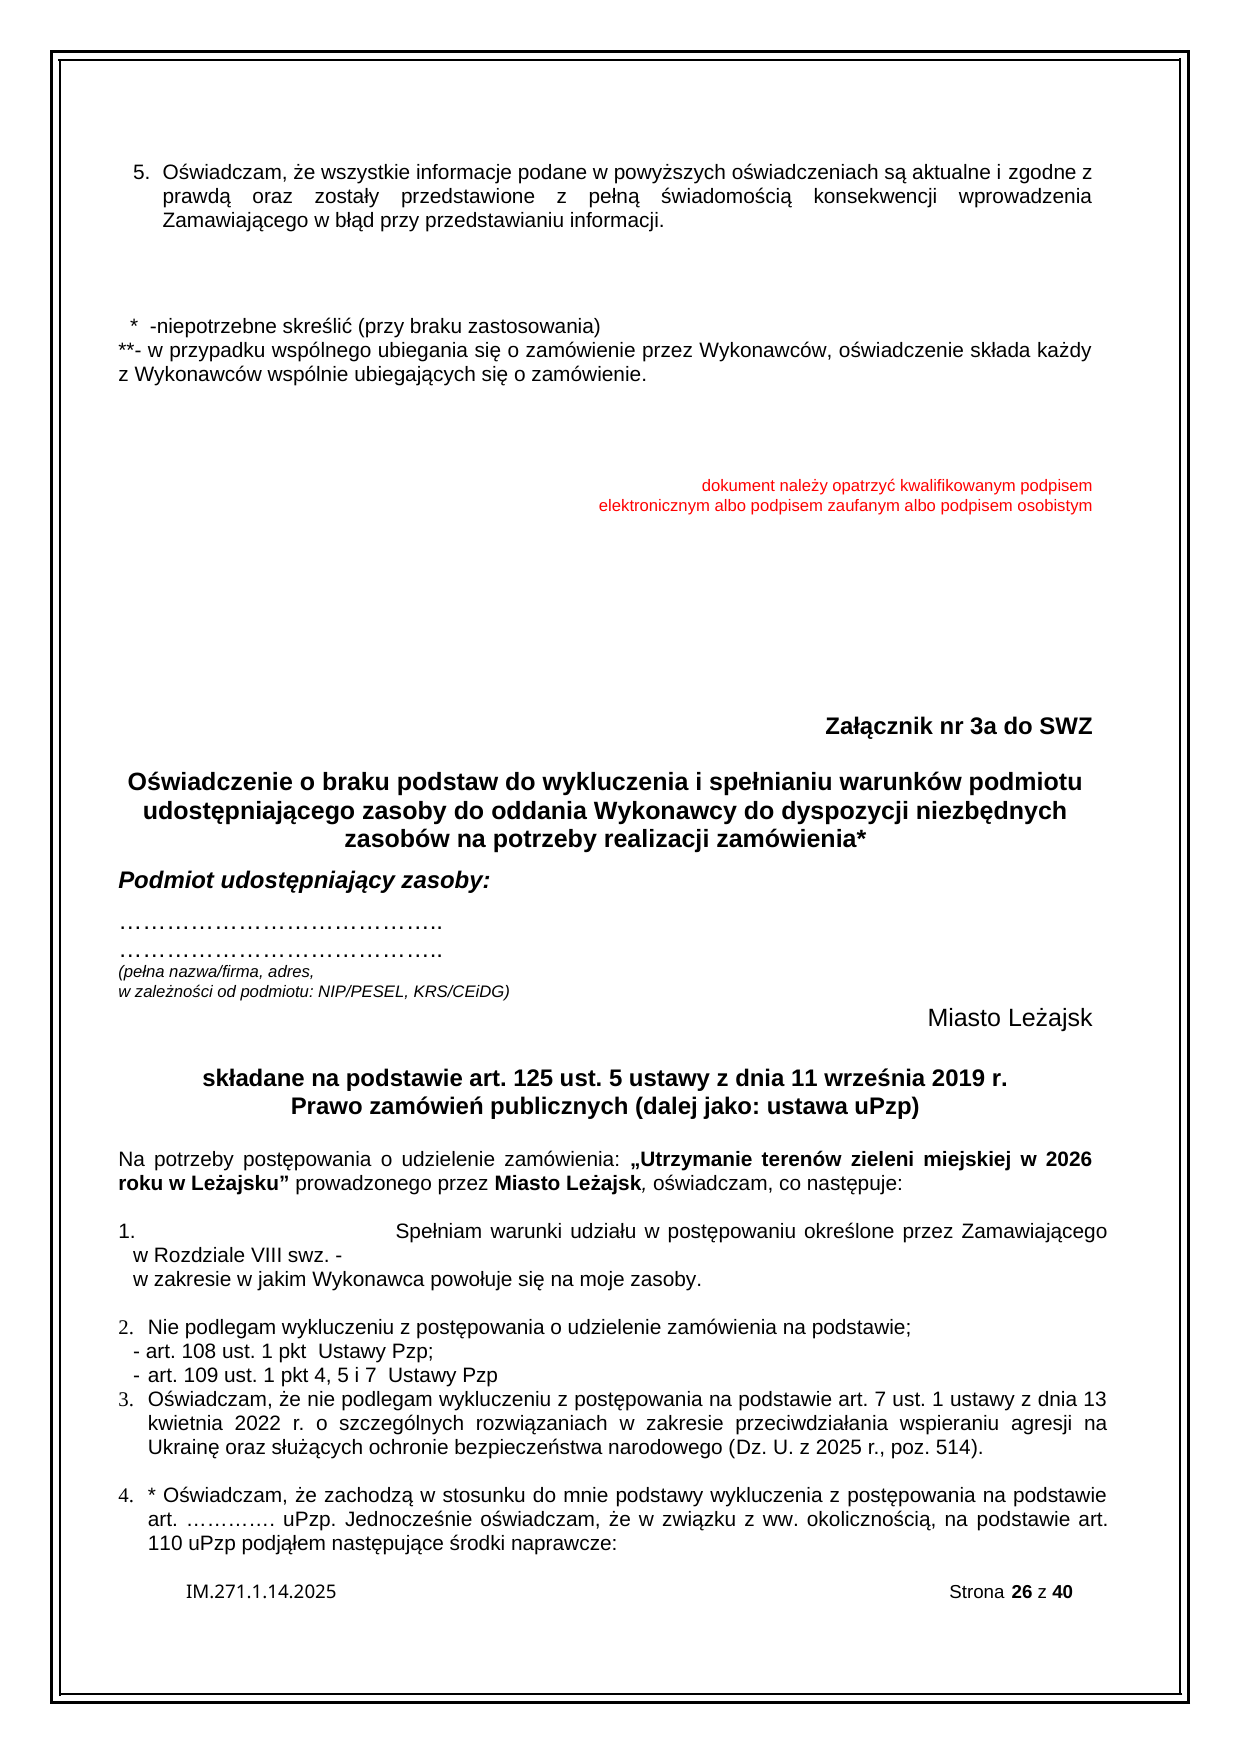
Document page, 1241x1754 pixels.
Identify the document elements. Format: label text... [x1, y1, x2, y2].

text w zależności od podmiotu: NIP/PESEL, KRS/CEiDG) [118, 981, 1092, 1001]
text Na potrzeby postępowania o udzielenie zamówienia: „Utrzymanie terenów zieleni miejskiej w 2026 roku w Leżajsku” prowadzonego przez Miasto Leżajsk, oświadczam, co następuje: [118, 1147, 1092, 1195]
text Miasto Leżajsk [118, 1003, 1092, 1032]
text ………………………………….. [118, 907, 1092, 935]
text Załącznik nr 3a do SWZ [118, 712, 1092, 739]
subtitle Podmiot udostępniający zasoby: [118, 866, 1072, 893]
list Oświadczam, że wszystkie informacje podane w powyższych oświadczeniach są aktualne i zgodne z prawdą oraz zostały przedstawione z pełną świadomością konsekwencji wprowadzenia Zamawiającego w błąd przy przedstawianiu informacji. [133, 160, 1092, 232]
text Oświadczenie o braku podstaw do wykluczenia i spełnianiu warunków podmiotu udostępniającego zasoby do oddania Wykonawcy do dyspozycji niezbędnych zasobów na potrzeby realizacji zamówienia* [118, 767, 1092, 853]
text składane na podstawie art. 125 ust. 5 ustawy z dnia 11 września 2019 r. [118, 1064, 1092, 1092]
list Spełniam warunki udziału w postępowaniu określone przez Zamawiającego w Rozdziale VIII swz. - [118, 1219, 1108, 1267]
text (pełna nazwa/firma, adres, [118, 962, 1092, 981]
text ………………………………….. [118, 935, 1092, 962]
text Prawo zamówień publicznych (dalej jako: ustawa uPzp) [118, 1092, 1092, 1119]
text - art. 108 ust. 1 pkt Ustawy Pzp; [133, 1339, 1092, 1363]
text * -niepotrzebne skreślić (przy braku zastosowania) [118, 313, 1092, 337]
list Oświadczam, że nie podlegam wykluczeniu z postępowania na podstawie art. 7 ust. 1 ustawy z dnia 13 kwietnia 2022 r. o szczególnych rozwiązaniach w zakresie przeciwdziałania wspieraniu agresji na Ukrainę oraz służących ochronie bezpieczeństwa narodowego (Dz. U. z 2025 r., poz. 514). [118, 1387, 1108, 1459]
list * Oświadczam, że zachodzą w stosunku do mnie podstawy wykluczenia z postępowania na podstawie art. …………. uPzp. Jednocześnie oświadczam, że w związku z ww. okolicznością, na podstawie art. 110 uPzp podjąłem następujące środki naprawcze: [118, 1483, 1108, 1555]
list Nie podlegam wykluczeniu z postępowania o udzielenie zamówienia na podstawie; [118, 1314, 1108, 1339]
text - art. 109 ust. 1 pkt 4, 5 i 7 Ustawy Pzp [133, 1363, 1108, 1387]
text w zakresie w jakim Wykonawca powołuje się na moje zasoby. [133, 1267, 1108, 1291]
text **- w przypadku wspólnego ubiegania się o zamówienie przez Wykonawców, oświadczenie składa każdy z Wykonawców wspólnie ubiegających się o zamówienie. [118, 337, 1092, 385]
text dokument należy opatrzyć kwalifikowanym podpisem elektronicznym albo podpisem zaufanym albo podpisem osobistym [174, 476, 1092, 514]
